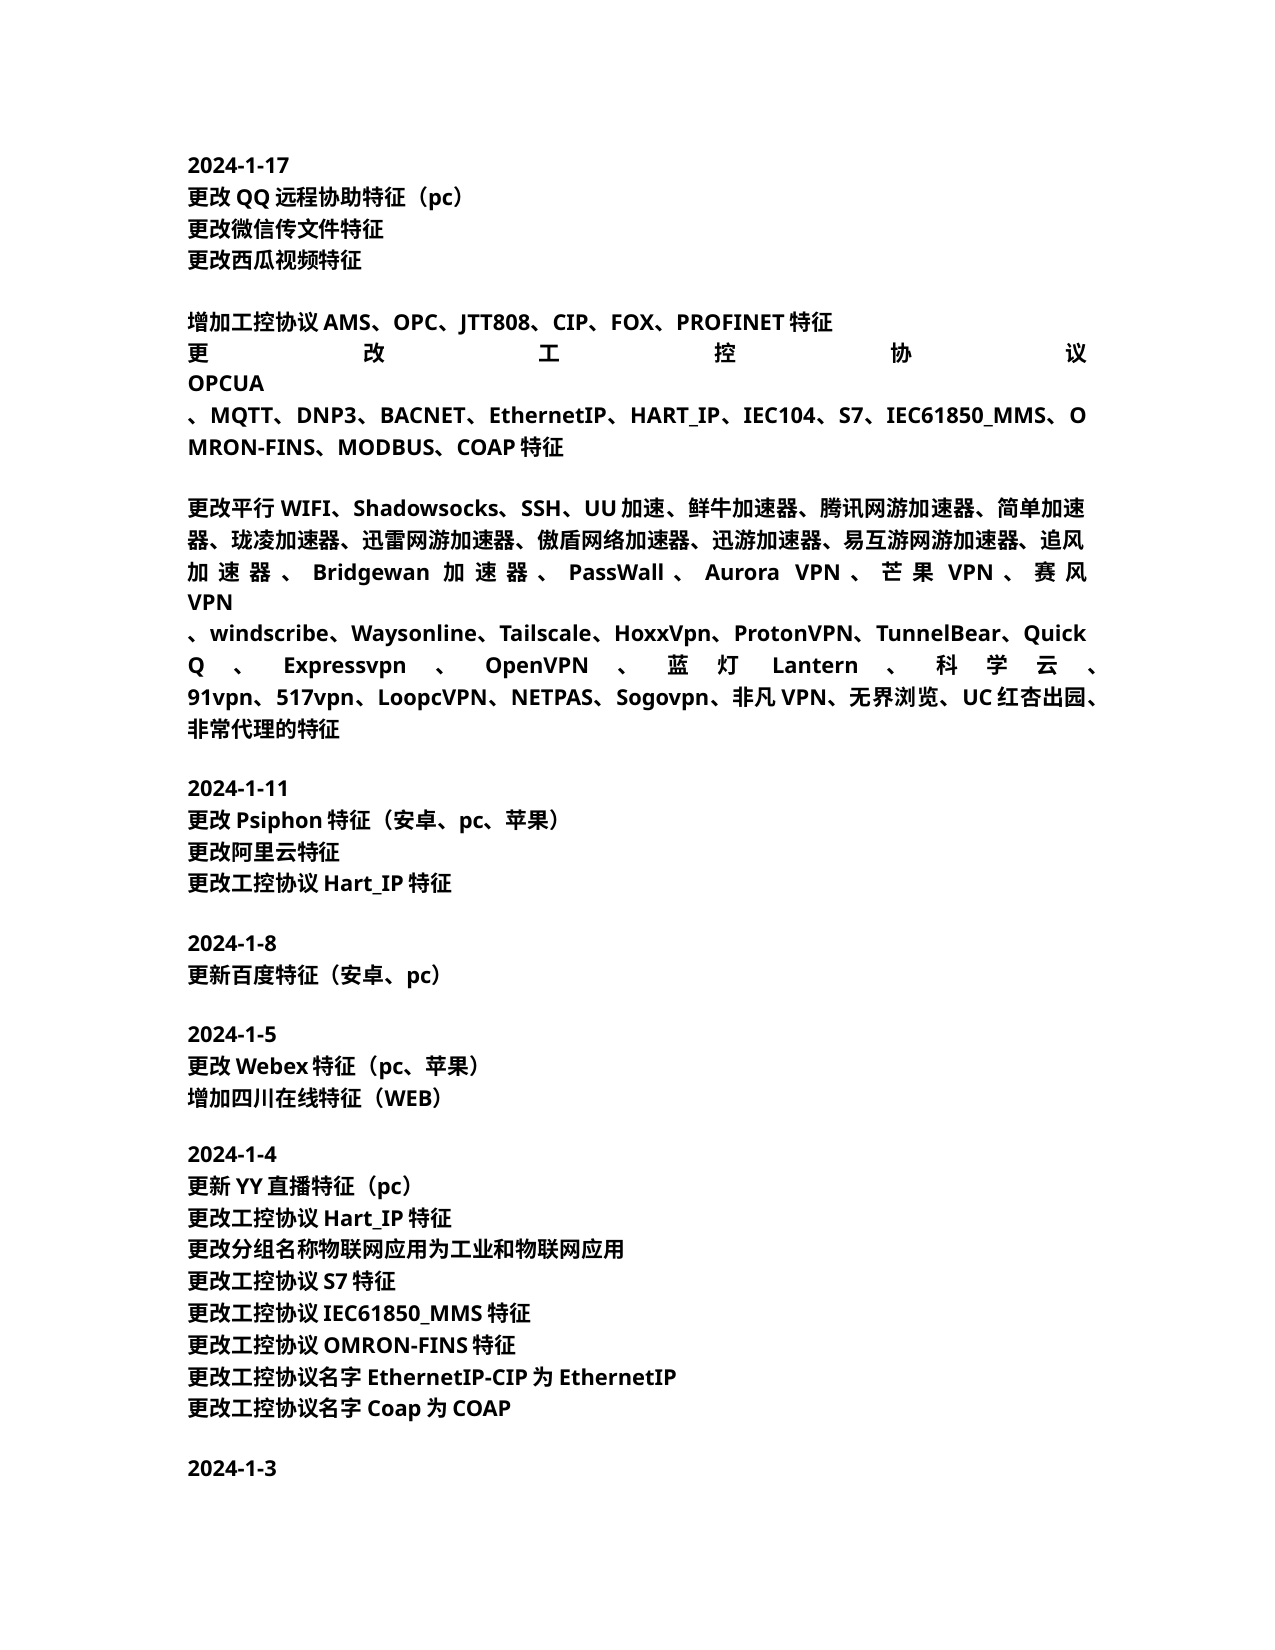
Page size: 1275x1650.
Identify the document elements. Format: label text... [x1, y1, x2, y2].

text 更改Psiphon特征（安卓、pc、苹果） [187, 803, 1087, 834]
text 增加四川在线特征（WEB） [187, 1081, 1087, 1112]
text 更改Webex特征（pc、苹果） [187, 1049, 1087, 1081]
text 更改分组名称物联网应用为工业和物联网应用 [187, 1232, 1087, 1264]
text 2024-1-11 [187, 773, 1087, 803]
text 更改平行WIFI、Shadowsocks、SSH、UU加速、鲜牛加速器、腾讯网游加速器、简单加速器、珑凌加速器、迅雷网游加速器、傲盾网络加速器、迅游加速器、易互游网游加速器、追风加速器、Bridgewan加速器、PassWall、Aurora VPN、芒果VPN、赛风VPN、windscribe、Waysonline、Tailscale、HoxxVpn、ProtonVPN、TunnelBear、QuickQ、Expressvpn、OpenVPN、蓝灯Lantern、科学云、91vpn、517vpn、LoopcVPN、NETPAS、Sogovpn、非凡VPN、无界浏览、UC红杏出园、非常代理的特征 [187, 491, 1087, 743]
text 2024-1-8 [187, 928, 1087, 958]
text 更改工控协议Hart_IP特征 [187, 1201, 1087, 1232]
text 更新百度特征（安卓、pc） [187, 958, 1087, 989]
text 更改QQ远程协助特征（pc） [187, 180, 1087, 212]
text 更改西瓜视频特征 [187, 243, 1087, 275]
text 更改工控协议IEC61850_MMS特征 [187, 1296, 1087, 1328]
text 2024-1-3 [187, 1453, 1087, 1483]
text 更改工控协议名字EthernetIP-CIP为EthernetIP [187, 1359, 1087, 1391]
text 更改工控协议名字Coap为COAP [187, 1391, 1087, 1423]
text 2024-1-17 [187, 150, 1087, 180]
text 更改工控协议S7特征 [187, 1264, 1087, 1296]
text 更改工控协议OMRON-FINS特征 [187, 1328, 1087, 1359]
text 更改工控协议Hart_IP特征 [187, 866, 1087, 898]
text 更改工控协议OPCUA、MQTT、DNP3、BACNET、EthernetIP、HART_IP、IEC104、S7、IEC61850_MMS、OMRON-FINS、MODBUS、COAP特征 [187, 336, 1087, 461]
text 增加工控协议AMS、OPC、JTT808、CIP、FOX、PROFINET特征 [187, 305, 1087, 336]
text 更新YY直播特征（pc） [187, 1169, 1087, 1201]
text 更改阿里云特征 [187, 834, 1087, 866]
text 2024-1-5 [187, 1019, 1087, 1049]
text 2024-1-4 [187, 1139, 1087, 1169]
text 更改微信传文件特征 [187, 212, 1087, 243]
